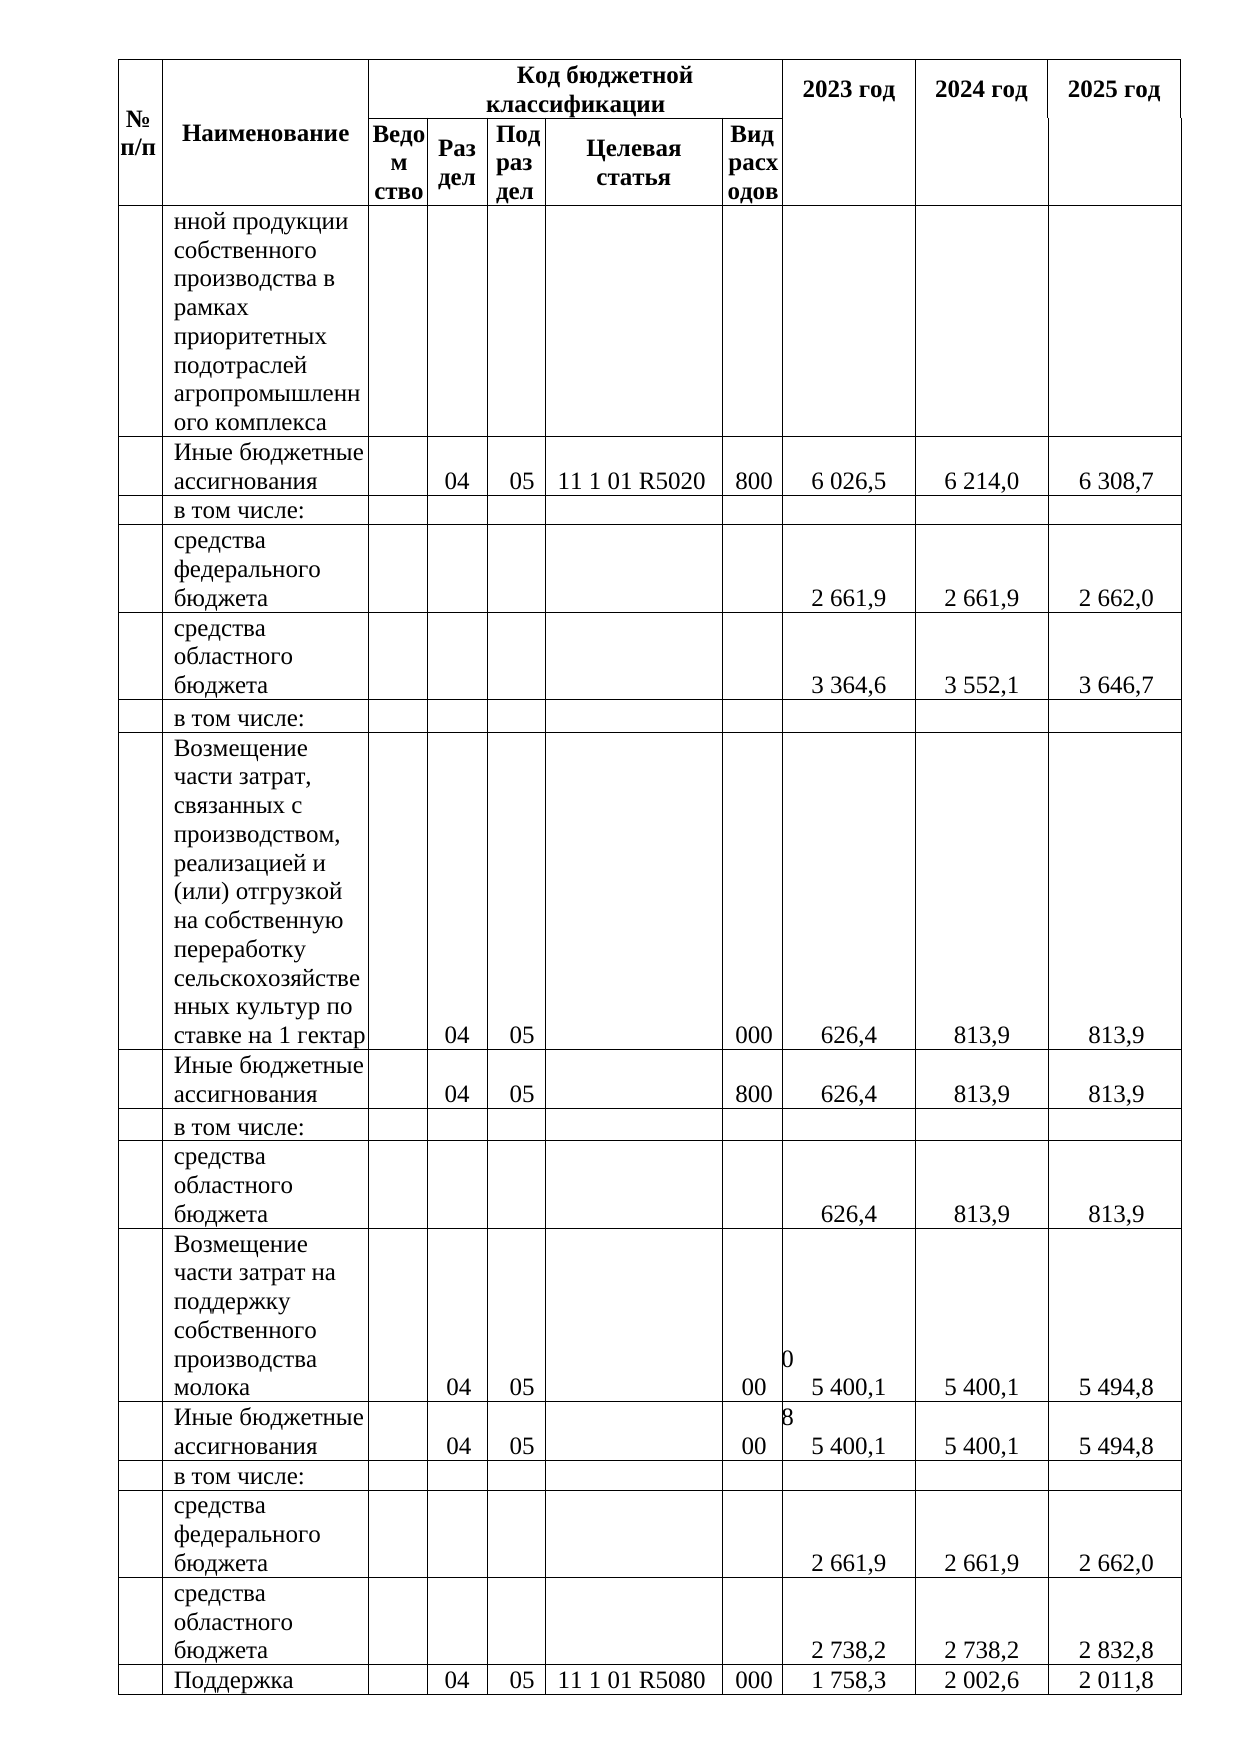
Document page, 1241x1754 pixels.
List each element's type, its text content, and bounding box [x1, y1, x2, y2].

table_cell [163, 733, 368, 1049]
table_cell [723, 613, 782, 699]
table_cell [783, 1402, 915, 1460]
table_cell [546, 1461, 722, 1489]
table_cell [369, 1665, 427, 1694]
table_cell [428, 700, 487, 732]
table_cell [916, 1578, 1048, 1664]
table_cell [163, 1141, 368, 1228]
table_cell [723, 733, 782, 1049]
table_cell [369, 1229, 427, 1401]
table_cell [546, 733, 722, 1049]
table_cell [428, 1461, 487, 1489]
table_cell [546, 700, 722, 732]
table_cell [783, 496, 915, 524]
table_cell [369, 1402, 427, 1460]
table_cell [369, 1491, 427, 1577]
table_cell [1049, 118, 1181, 205]
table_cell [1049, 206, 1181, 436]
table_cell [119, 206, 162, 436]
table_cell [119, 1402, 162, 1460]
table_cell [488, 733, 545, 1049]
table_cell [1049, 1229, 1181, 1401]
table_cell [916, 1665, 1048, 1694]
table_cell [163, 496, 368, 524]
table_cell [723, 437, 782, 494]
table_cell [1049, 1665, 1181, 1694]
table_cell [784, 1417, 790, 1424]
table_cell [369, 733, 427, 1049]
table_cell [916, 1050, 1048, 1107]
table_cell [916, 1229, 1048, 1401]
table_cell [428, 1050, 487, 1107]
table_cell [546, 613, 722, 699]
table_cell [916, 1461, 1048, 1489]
table_header Наименование [163, 60, 368, 205]
table_cell Вид расходов [723, 119, 782, 205]
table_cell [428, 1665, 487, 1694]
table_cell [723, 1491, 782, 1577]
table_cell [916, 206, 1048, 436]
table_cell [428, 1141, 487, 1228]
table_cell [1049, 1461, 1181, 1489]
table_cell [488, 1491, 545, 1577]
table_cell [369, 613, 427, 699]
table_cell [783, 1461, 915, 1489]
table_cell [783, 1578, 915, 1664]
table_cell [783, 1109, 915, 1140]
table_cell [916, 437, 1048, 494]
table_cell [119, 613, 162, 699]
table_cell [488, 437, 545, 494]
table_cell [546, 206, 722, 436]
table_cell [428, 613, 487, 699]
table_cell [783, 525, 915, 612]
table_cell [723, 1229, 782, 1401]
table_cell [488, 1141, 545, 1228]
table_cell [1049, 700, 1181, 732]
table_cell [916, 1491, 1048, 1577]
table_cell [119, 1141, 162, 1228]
table_cell [916, 118, 1048, 205]
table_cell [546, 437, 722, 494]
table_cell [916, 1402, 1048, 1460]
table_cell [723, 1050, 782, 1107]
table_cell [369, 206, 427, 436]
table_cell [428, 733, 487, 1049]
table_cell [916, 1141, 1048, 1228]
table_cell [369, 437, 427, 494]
table_header 2024 год [916, 60, 1047, 118]
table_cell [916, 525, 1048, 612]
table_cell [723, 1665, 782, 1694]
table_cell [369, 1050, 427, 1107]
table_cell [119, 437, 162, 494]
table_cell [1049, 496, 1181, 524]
table_cell [783, 118, 915, 205]
table_header 2023 год [783, 60, 915, 118]
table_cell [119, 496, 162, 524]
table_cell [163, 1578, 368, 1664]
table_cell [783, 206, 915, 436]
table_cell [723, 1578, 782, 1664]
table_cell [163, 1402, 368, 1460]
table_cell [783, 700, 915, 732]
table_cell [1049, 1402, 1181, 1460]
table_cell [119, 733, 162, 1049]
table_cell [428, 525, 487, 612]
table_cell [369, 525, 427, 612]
table_cell Ведом ство [369, 119, 427, 205]
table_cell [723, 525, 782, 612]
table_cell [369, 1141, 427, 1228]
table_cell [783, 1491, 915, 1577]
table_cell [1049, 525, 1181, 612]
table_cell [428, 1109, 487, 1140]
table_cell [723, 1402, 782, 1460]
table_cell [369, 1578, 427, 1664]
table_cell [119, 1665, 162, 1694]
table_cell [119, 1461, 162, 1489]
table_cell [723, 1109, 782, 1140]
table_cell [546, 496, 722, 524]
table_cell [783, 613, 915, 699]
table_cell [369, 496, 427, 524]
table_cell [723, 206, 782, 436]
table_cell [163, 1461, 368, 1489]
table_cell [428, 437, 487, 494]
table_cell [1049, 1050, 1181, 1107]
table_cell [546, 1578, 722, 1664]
table_cell Под раз дел [488, 119, 545, 205]
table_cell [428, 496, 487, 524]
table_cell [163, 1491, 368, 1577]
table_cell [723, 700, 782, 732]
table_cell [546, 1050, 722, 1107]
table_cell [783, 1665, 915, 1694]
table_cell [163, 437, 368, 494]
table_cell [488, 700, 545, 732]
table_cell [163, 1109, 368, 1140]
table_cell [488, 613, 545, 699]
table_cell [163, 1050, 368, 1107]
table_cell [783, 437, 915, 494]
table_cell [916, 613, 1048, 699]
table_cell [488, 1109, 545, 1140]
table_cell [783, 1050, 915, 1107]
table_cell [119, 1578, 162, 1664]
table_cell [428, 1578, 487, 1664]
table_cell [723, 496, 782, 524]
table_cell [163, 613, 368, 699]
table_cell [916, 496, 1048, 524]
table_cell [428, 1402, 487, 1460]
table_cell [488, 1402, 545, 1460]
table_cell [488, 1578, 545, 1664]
table_header Код бюджетной классификации [369, 60, 782, 118]
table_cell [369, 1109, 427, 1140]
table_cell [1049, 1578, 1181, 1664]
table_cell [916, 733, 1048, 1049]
table_header № п/п [119, 60, 162, 205]
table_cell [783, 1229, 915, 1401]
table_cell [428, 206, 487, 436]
table_cell Раз дел [428, 119, 487, 205]
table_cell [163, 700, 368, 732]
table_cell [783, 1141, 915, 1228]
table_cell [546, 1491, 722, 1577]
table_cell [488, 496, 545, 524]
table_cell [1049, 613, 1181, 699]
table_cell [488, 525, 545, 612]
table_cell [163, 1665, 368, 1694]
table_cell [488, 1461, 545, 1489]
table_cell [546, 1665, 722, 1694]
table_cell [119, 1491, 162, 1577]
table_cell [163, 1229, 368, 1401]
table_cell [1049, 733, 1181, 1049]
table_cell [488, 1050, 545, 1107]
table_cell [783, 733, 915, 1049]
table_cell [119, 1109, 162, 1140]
table_cell Целевая статья [546, 119, 722, 205]
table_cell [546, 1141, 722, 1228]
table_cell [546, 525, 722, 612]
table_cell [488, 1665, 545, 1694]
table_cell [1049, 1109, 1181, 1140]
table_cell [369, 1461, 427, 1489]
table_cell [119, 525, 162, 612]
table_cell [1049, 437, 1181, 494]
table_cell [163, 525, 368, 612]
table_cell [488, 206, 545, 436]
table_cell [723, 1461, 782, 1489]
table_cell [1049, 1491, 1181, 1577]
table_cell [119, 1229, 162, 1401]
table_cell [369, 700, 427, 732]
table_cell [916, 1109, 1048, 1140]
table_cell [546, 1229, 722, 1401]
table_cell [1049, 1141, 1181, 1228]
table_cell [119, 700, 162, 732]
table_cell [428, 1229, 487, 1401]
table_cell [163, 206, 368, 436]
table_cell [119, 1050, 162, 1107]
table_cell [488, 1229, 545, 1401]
table_header 2025 год [1048, 60, 1180, 118]
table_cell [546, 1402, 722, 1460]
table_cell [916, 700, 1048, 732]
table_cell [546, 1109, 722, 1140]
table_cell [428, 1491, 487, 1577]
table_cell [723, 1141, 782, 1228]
